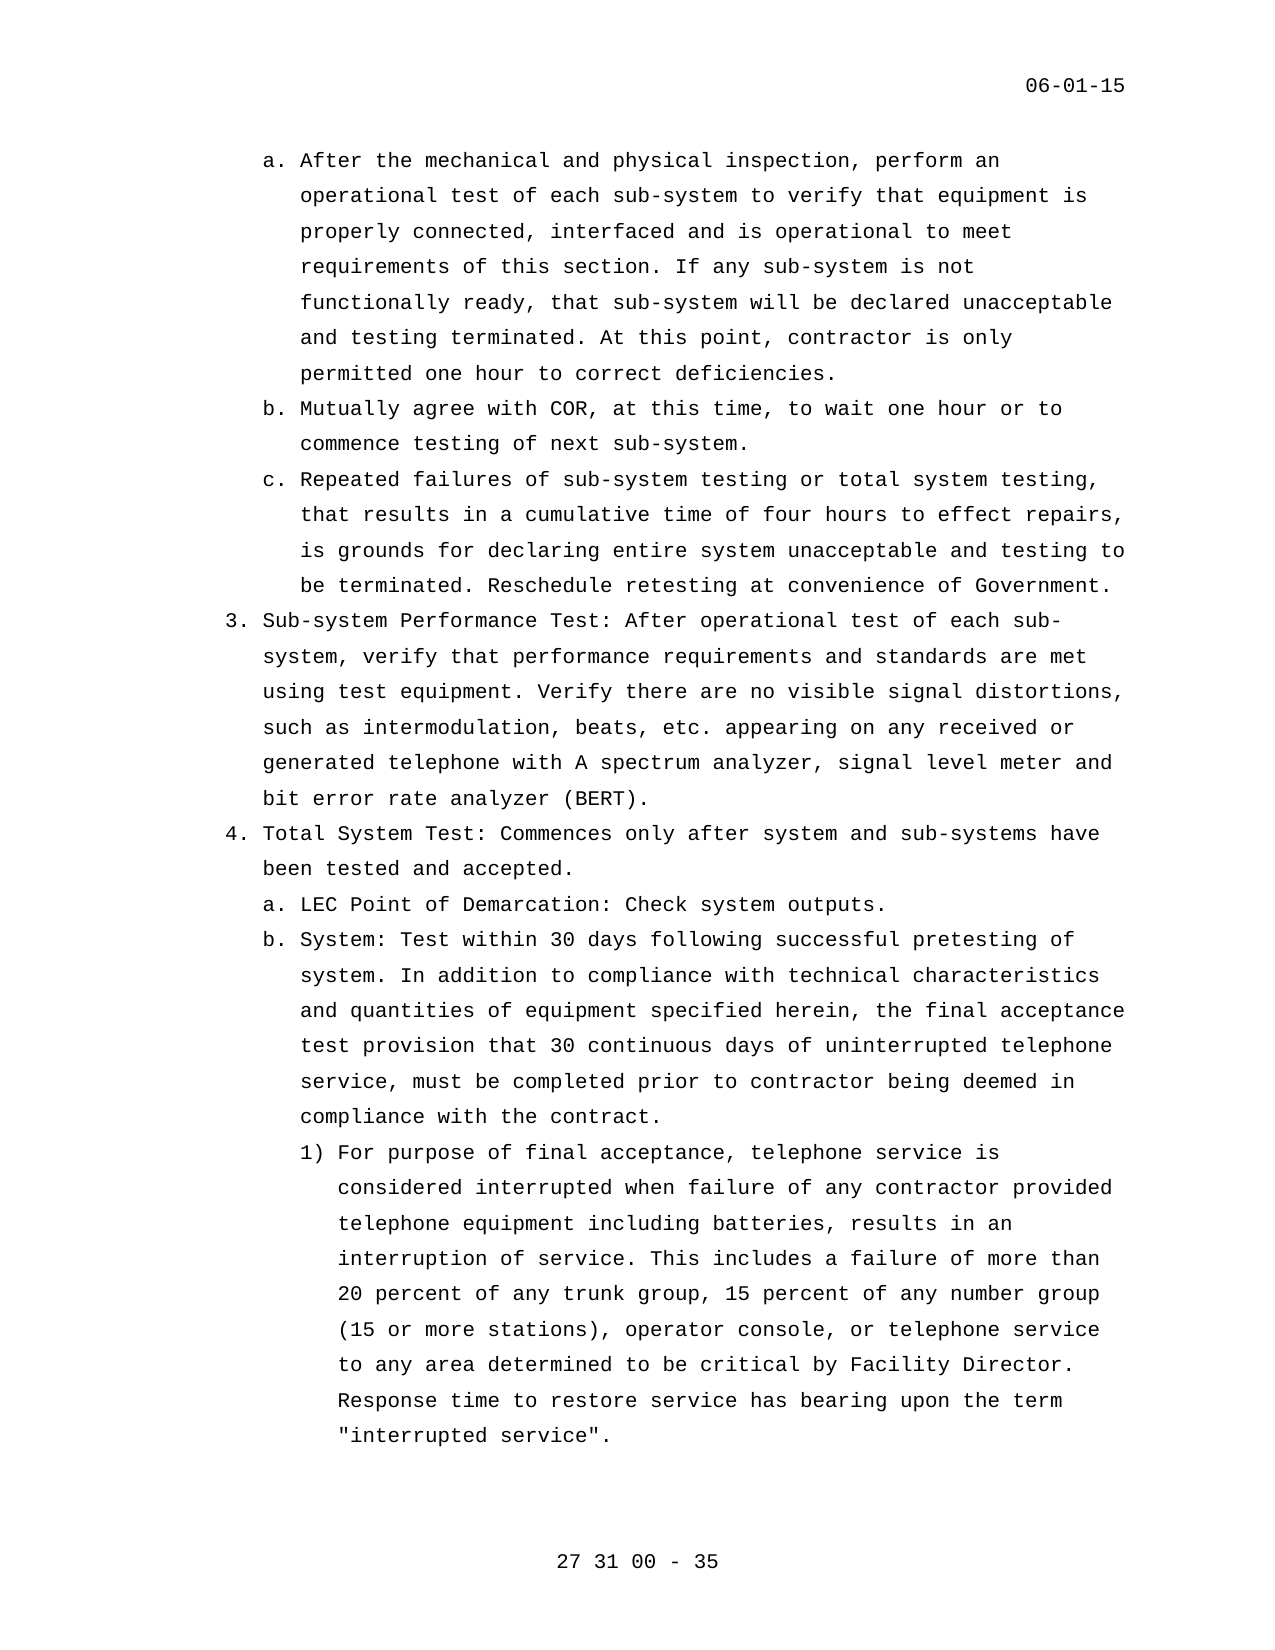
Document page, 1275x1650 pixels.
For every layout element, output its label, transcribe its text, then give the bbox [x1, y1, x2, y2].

text Repeated failures of sub-system testing or total system testing, that results in a cumulative time of four hours to effect repairs, is grounds for declaring entire system unacceptable and testing to be terminated. Reschedule retesting at convenience of Government. [262, 469, 1125, 599]
text System: Test within 30 days following successful pretesting of system. In addition to compliance with technical characteristics and quantities of equipment specified herein, the final acceptance test provision that 30 continuous days of uninterrupted telephone service, must be completed prior to contractor being deemed in compliance with the contract. [262, 929, 1125, 1130]
text LEC Point of Demarcation: Check system outputs. [262, 894, 1125, 917]
text For purpose of final acceptance, telephone service is considered interrupted when failure of any contractor provided telephone equipment including batteries, results in an interruption of service. This includes a failure of more than 20 percent of any trunk group, 15 percent of any number group (15 or more stations), operator console, or telephone service to any area determined to be critical by Facility Director. Response time to restore service has bearing upon the term "interrupted service". [300, 1142, 1125, 1449]
text Sub-system Performance Test: After operational test of each sub-system, verify that performance requirements and standards are met using test equipment. Verify there are no visible signal distortions, such as intermodulation, beats, etc. appearing on any received or generated telephone with A spectrum analyzer, signal level meter and bit error rate analyzer (BERT). [225, 610, 1125, 811]
text After the mechanical and physical inspection, perform an operational test of each sub-system to verify that equipment is properly connected, interfaced and is operational to meet requirements of this section. If any sub-system is not functionally ready, that sub-system will be declared unacceptable and testing terminated. At this point, contractor is only permitted one hour to correct deficiencies. [262, 150, 1125, 386]
text Total System Test: Commences only after system and sub-systems have been tested and accepted. [225, 823, 1125, 882]
text Mutually agree with COR, at this time, to wait one hour or to commence testing of next sub-system. [262, 398, 1125, 457]
